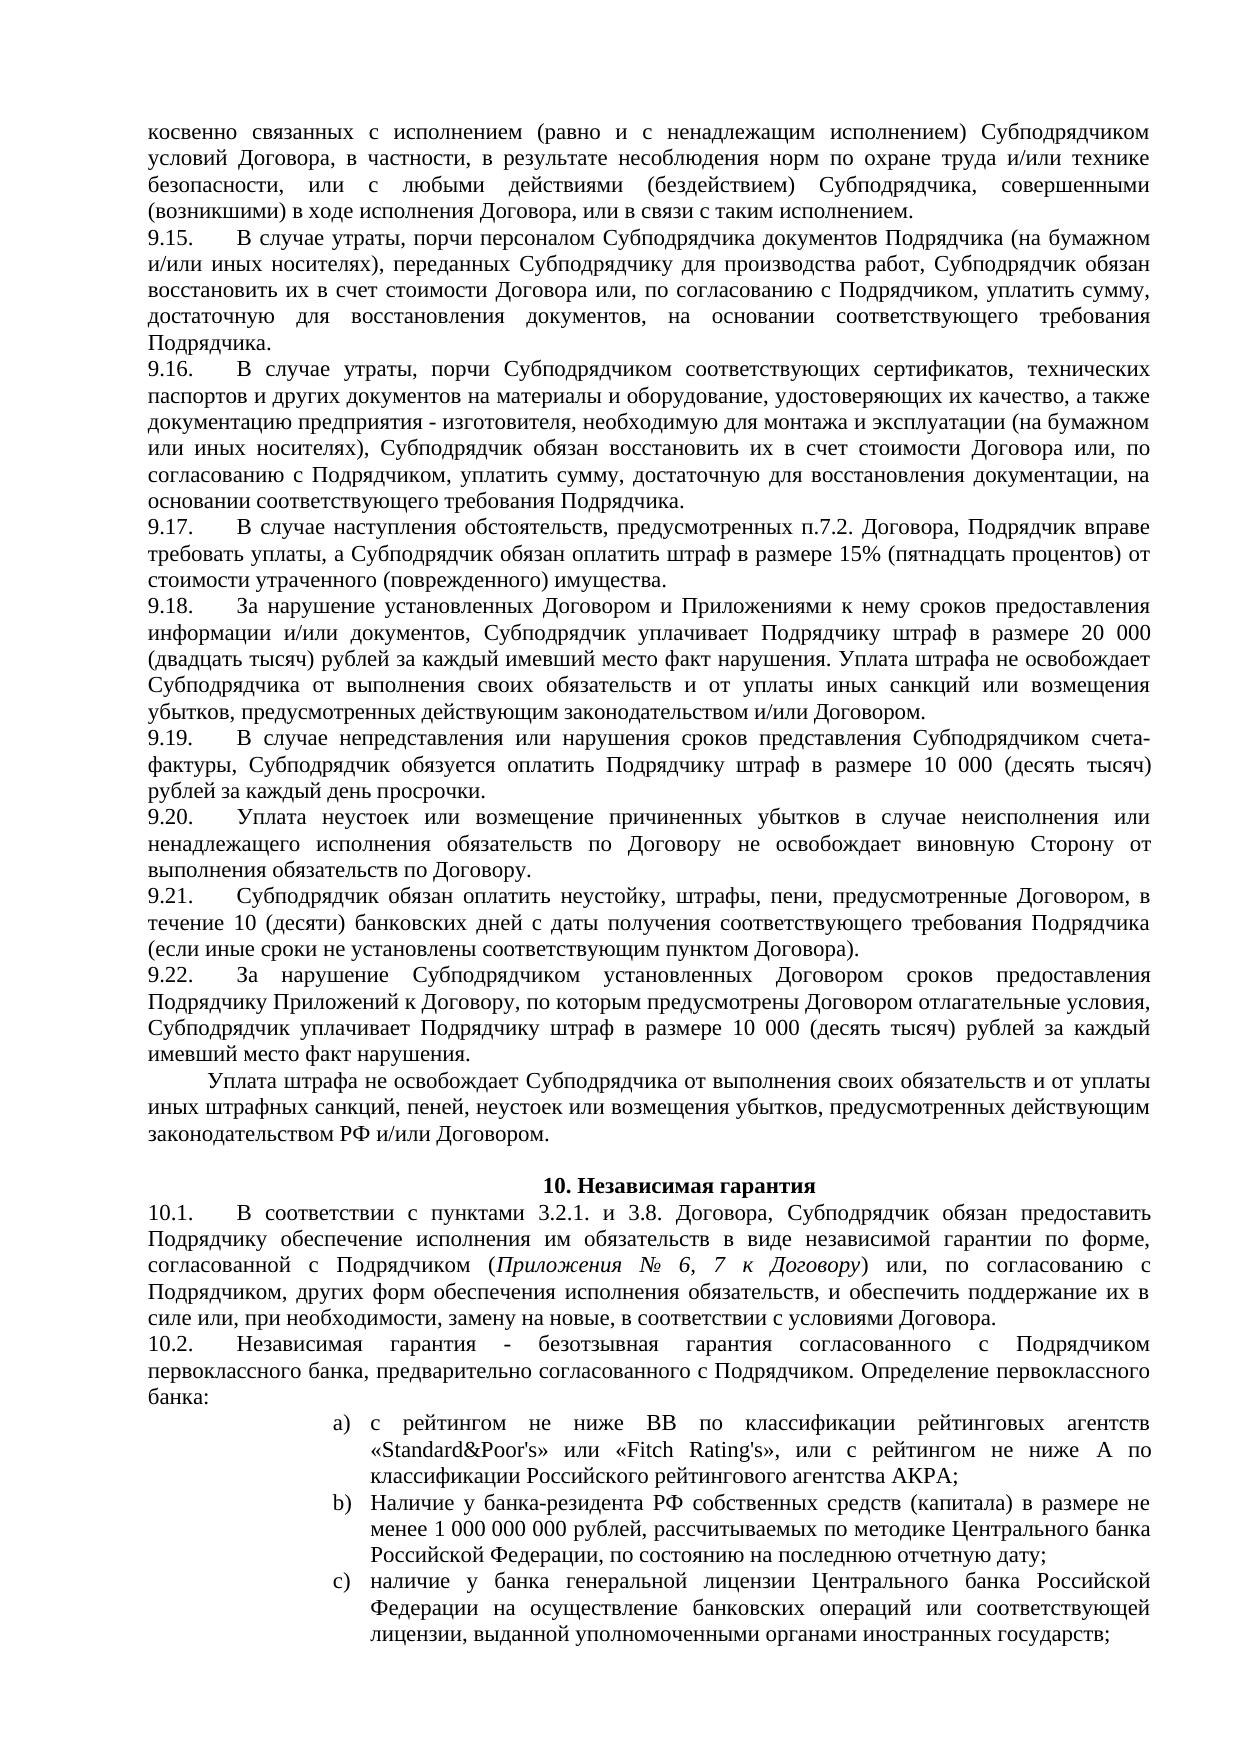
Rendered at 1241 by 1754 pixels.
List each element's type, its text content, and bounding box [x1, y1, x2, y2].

text 9.22. За нарушение Субподрядчиком установленных Договором сроков предоставления Подрядчику Приложений к Договору, по которым предусмотрены Договором отлагательные условия, Субподрядчик уплачивает Подрядчику штраф в размере 10 000 (десять тысяч) рублей за каждый имевший место факт нарушения. [148, 961, 1152, 1067]
text 10.2. Независимая гарантия - безотзывная гарантия согласованного с Подрядчиком первоклассного банка, предварительно согласованного с Подрядчиком. Определение первоклассного банка: [148, 1330, 1152, 1409]
text 9.16. В случае утраты, порчи Субподрядчиком соответствующих сертификатов, технических паспортов и других документов на материалы и оборудование, удостоверяющих их качество, а также документацию предприятия - изготовителя, необходимую для монтажа и эксплуатации (на бумажном или иных носителях), Субподрядчик обязан восстановить их в счет стоимости Договора или, по согласованию с Подрядчиком, уплатить сумму, достаточную для восстановления документации, на основании соответствующего требования Подрядчика. [148, 355, 1152, 513]
text 9.21. Субподрядчик обязан оплатить неустойку, штрафы, пени, предусмотренные Договором, в течение 10 (десяти) банковских дней с даты получения соответствующего требования Подрядчика (если иные сроки не установлены соответствующим пунктом Договора). [148, 882, 1152, 961]
list Наличие у банка-резидента РФ собственных средств (капитала) в размере не менее 1 000 000 000 рублей, рассчитываемых по методике Центрального банка Российской Федерации, по состоянию на последнюю отчетную дату; [333, 1488, 1152, 1568]
text 9.19. В случае непредставления или нарушения сроков представления Субподрядчиком счета-фактуры, Субподрядчик обязуется оплатить Подрядчику штраф в размере 10 000 (десять тысяч) рублей за каждый день просрочки. [148, 724, 1152, 803]
text 9.20. Уплата неустоек или возмещение причиненных убытков в случае неисполнения или ненадлежащего исполнения обязательств по Договору не освобождает виновную Сторону от выполнения обязательств по Договору. [148, 803, 1152, 882]
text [148, 118, 1152, 223]
text 9.18. За нарушение установленных Договором и Приложениями к нему сроков предоставления информации и/или документов, Субподрядчик уплачивает Подрядчику штраф в размере 20 000 (двадцать тысяч) рублей за каждый имевший место факт нарушения. Уплата штрафа не освобождает Субподрядчика от выполнения своих обязательств и от уплаты иных санкций или возмещения убытков, предусмотренных действующим законодательством и/или Договором. [148, 592, 1152, 724]
list с рейтингом не ниже BB по классификации рейтинговых агентств «Standard&Poor's» или «Fitch Rating's», или с рейтингом не ниже A по классификации Российского рейтингового агентства АКРА; [333, 1409, 1152, 1488]
text 9.17. В случае наступления обстоятельств, предусмотренных п.7.2. Договора, Подрядчик вправе требовать уплаты, а Субподрядчик обязан оплатить штраф в размере 15% (пятнадцать процентов) от стоимости утраченного (поврежденного) имущества. [148, 513, 1152, 592]
text 10.1. В соответствии с пунктами 3.2.1. и 3.8. Договора, Субподрядчик обязан предоставить Подрядчику обеспечение исполнения им обязательств в виде независимой гарантии по форме, согласованной с Подрядчиком (Приложения № 6, 7 к Договору) или, по согласованию с Подрядчиком, других форм обеспечения исполнения обязательств, и обеспечить поддержание их в силе или, при необходимости, замену на новые, в соответствии с условиями Договора. [148, 1199, 1152, 1330]
text 10. Независимая гарантия [148, 1172, 1152, 1199]
text Уплата штрафа не освобождает Субподрядчика от выполнения своих обязательств и от уплаты иных штрафных санкций, пеней, неустоек или возмещения убытков, предусмотренных действующим законодательством РФ и/или Договором. [148, 1067, 1152, 1146]
list наличие у банка генеральной лицензии Центрального банка Российской Федерации на осуществление банковских операций или соответствующей лицензии, выданной уполномоченными органами иностранных государств; [333, 1568, 1152, 1647]
text 9.15. В случае утраты, порчи персоналом Субподрядчика документов Подрядчика (на бумажном и/или иных носителях), переданных Субподрядчику для производства работ, Субподрядчик обязан восстановить их в счет стоимости Договора или, по согласованию с Подрядчиком, уплатить сумму, достаточную для восстановления документов, на основании соответствующего требования Подрядчика. [148, 223, 1152, 355]
